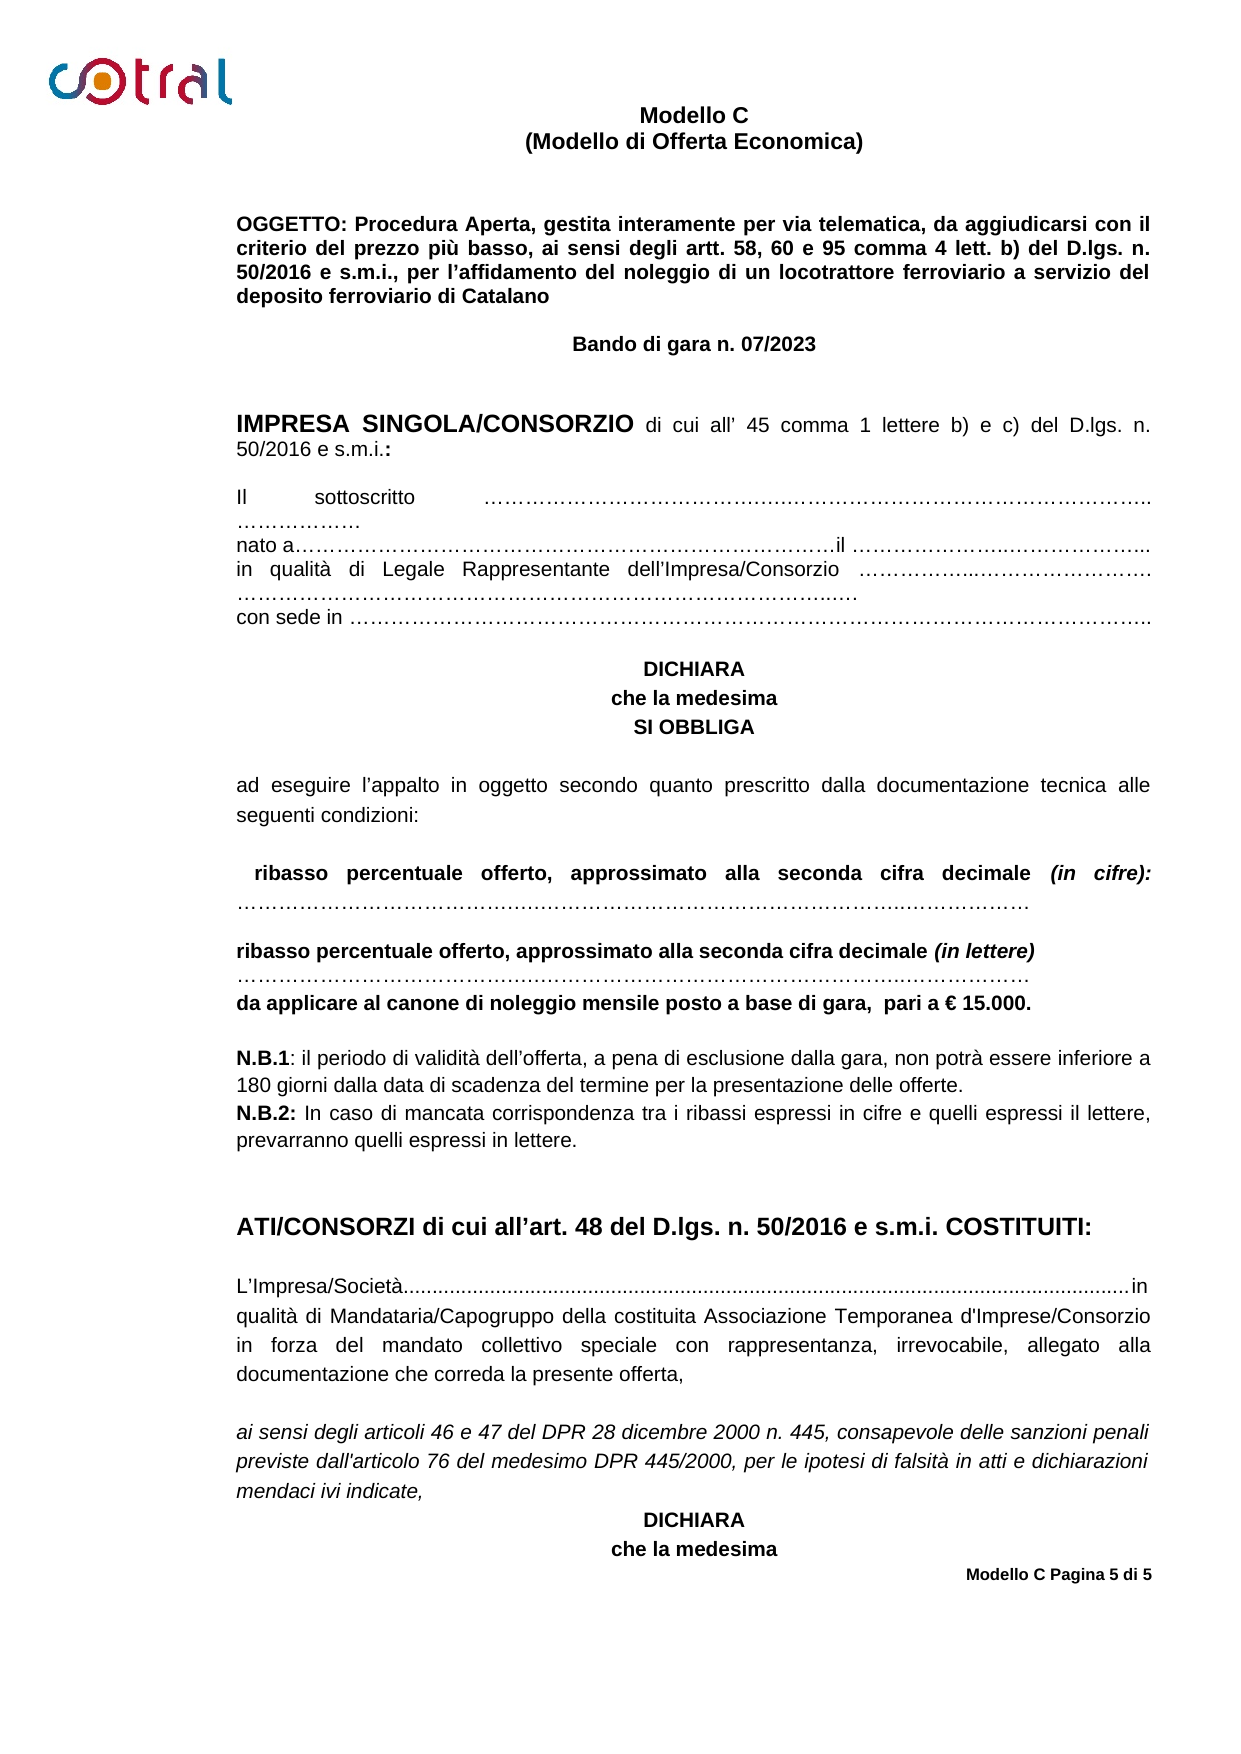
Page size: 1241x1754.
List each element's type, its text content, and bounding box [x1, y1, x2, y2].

text DICHIARA [236, 1504, 1152, 1533]
text ATI/CONSORZI di cui all’art. 48 del D.lgs. n. 50/2016 e s.m.i. COSTITUITI: [236, 1212, 1152, 1241]
picture [3, 4, 277, 158]
text che la medesima [236, 682, 1152, 711]
text ribasso percentuale offerto, approssimato alla seconda cifra decimale (in lettere) [236, 939, 1152, 963]
text Bando di gara n. 07/2023 [236, 332, 1152, 356]
text Il sottoscritto [236, 485, 1152, 533]
text SI OBBLIGA [236, 711, 1152, 740]
text ai sensi degli articoli 46 e 47 del DPR 28 dicembre 2000 n. 445, consapevole delle sanzioni penali previste dall'articolo 76 del medesimo DPR 445/2000, per le ipotesi di falsità in atti e dichiarazioni mendaci ivi indicate, [236, 1416, 1152, 1504]
text da applicare al canone di noleggio mensile posto a base di gara, pari a € 15.000. [236, 987, 1152, 1016]
text con sede in [236, 605, 1152, 629]
text ad eseguire l’appalto in oggetto secondo quanto prescritto dalla documentazione tecnica alle seguenti condizioni: [236, 769, 1152, 828]
text nato ail [236, 533, 1152, 557]
text ribasso percentuale offerto, approssimato alla seconda cifra decimale (in cifre): [236, 857, 1152, 915]
text in qualità di Legale Rappresentante dell’Impresa/Consorzio [236, 557, 1152, 605]
text N.B.1: il periodo di validità dell’offerta, a pena di esclusione dalla gara, non potrà essere inferiore a 180 giorni dalla data di scadenza del termine per la presentazione delle offerte. [236, 1046, 1152, 1097]
text N.B.2: In caso di mancata corrispondenza tra i ribassi espressi in cifre e quelli espressi il lettere, prevarranno quelli espressi in lettere. [236, 1101, 1152, 1152]
text L’Impresa/Societàin qualità di Mandataria/Capogruppo della costituita Associazione Temporanea d'Imprese/Consorzio in forza del mandato collettivo speciale con rappresentanza, irrevocabile, allegato alla documentazione che correda la presente offerta, [236, 1271, 1152, 1387]
text DICHIARA [236, 653, 1152, 682]
text IMPRESA SINGOLA/CONSORZIO di cui all’ 45 comma 1 lettere b) e c) del D.lgs. n. 50/2016 e s.m.i.: [236, 408, 1152, 461]
text OGGETTO: Procedura Aperta, gestita interamente per via telematica, da aggiudicarsi con il criterio del prezzo più basso, ai sensi degli artt. 58, 60 e 95 comma 4 lett. b) del D.lgs. n. 50/2016 e s.m.i., per l’affidamento del noleggio di un locotrattore ferroviario a servizio del deposito ferroviario di Catalano [236, 212, 1152, 308]
text che la medesima [236, 1533, 1152, 1562]
